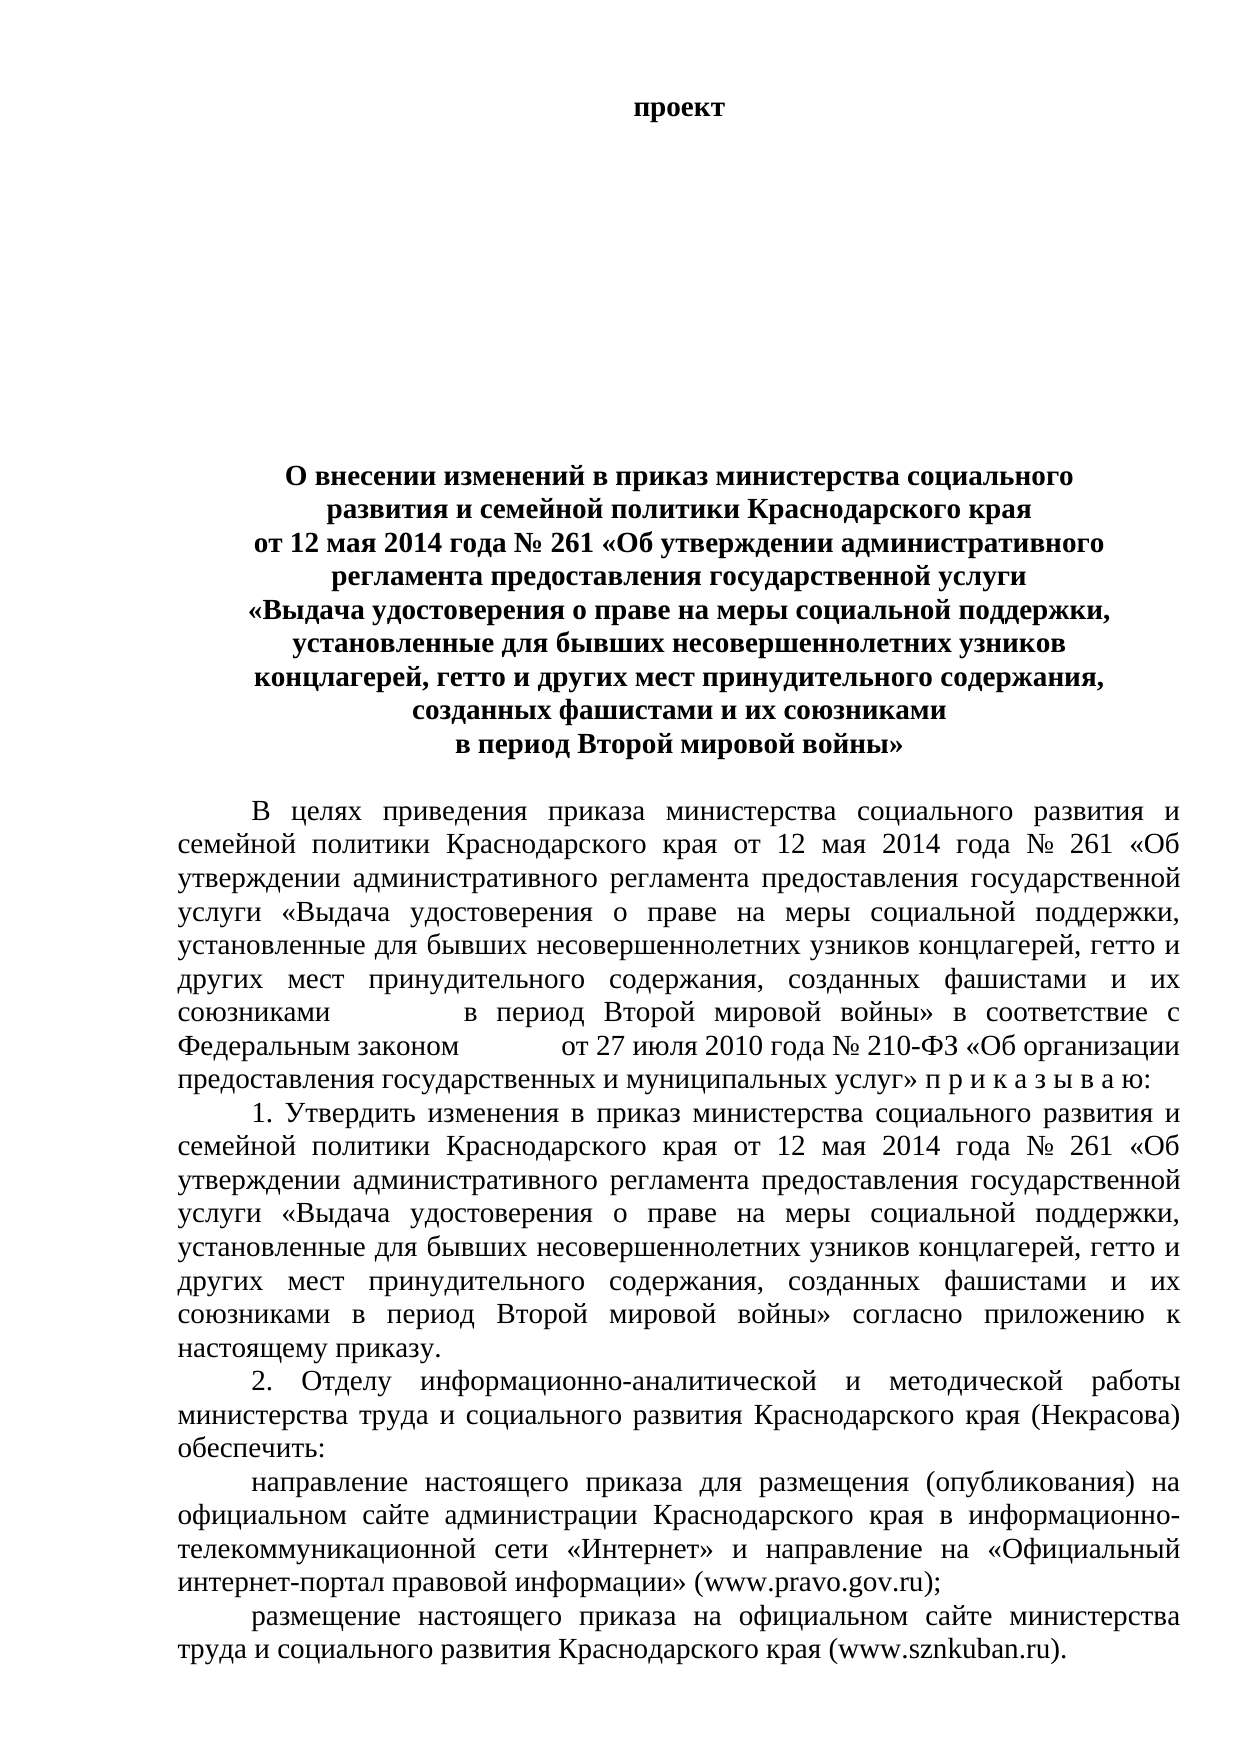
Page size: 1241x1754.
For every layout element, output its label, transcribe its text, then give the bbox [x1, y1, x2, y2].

text проект [177, 89, 1181, 122]
text В целях приведения приказа министерства социального развития и семейной политики Краснодарского края от 12 мая 2014 года № 261 «Об утверждении административного регламента предоставления государственной услуги «Выдача удостоверения о праве на меры социальной поддержки, установленные для бывших несовершеннолетних узников концлагерей, гетто и других мест принудительного содержания, созданных фашистами и их союзниками в период Второй мировой войны» в соответствие с Федеральным законом от 27 июля 2010 года № 210-ФЗ «Об организации предоставления государственных и муниципальных услуг» п р и к а з ы в а ю: [177, 793, 1181, 1095]
text 1. Утвердить изменения в приказ министерства социального развития и семейной политики Краснодарского края от 12 мая 2014 года № 261 «Об утверждении административного регламента предоставления государственной услуги «Выдача удостоверения о праве на меры социальной поддержки, установленные для бывших несовершеннолетних узников концлагерей, гетто и других мест принудительного содержания, созданных фашистами и их союзниками в период Второй мировой войны» согласно приложению к настоящему приказу. [177, 1095, 1181, 1363]
text развития и семейной политики Краснодарского края [177, 491, 1181, 525]
text созданных фашистами и их союзниками [177, 692, 1181, 726]
text размещение настоящего приказа на официальном сайте министерства труда и социального развития Краснодарского края (www.sznkuban.ru). [177, 1598, 1181, 1665]
text «Выдача удостоверения о праве на меры социальной поддержки, [177, 592, 1181, 625]
text направление настоящего приказа для размещения (опубликования) на официальном сайте администрации Краснодарского края в информационно-телекоммуникационной сети «Интернет» и направление на «Официальный интернет-портал правовой информации» (www.pravo.gov.ru); [177, 1464, 1181, 1598]
text от 12 мая 2014 года № 261 «Об утверждении административного [177, 525, 1181, 558]
text концлагерей, гетто и других мест принудительного содержания, [177, 659, 1181, 692]
text О внесении изменений в приказ министерства социального [177, 458, 1181, 491]
text 2. Отделу информационно-аналитической и методической работы министерства труда и социального развития Краснодарского края (Некрасова) обеспечить: [177, 1363, 1181, 1464]
text регламента предоставления государственной услуги [177, 558, 1181, 592]
text установленные для бывших несовершеннолетних узников [177, 625, 1181, 659]
text в период Второй мировой войны» [177, 726, 1181, 759]
